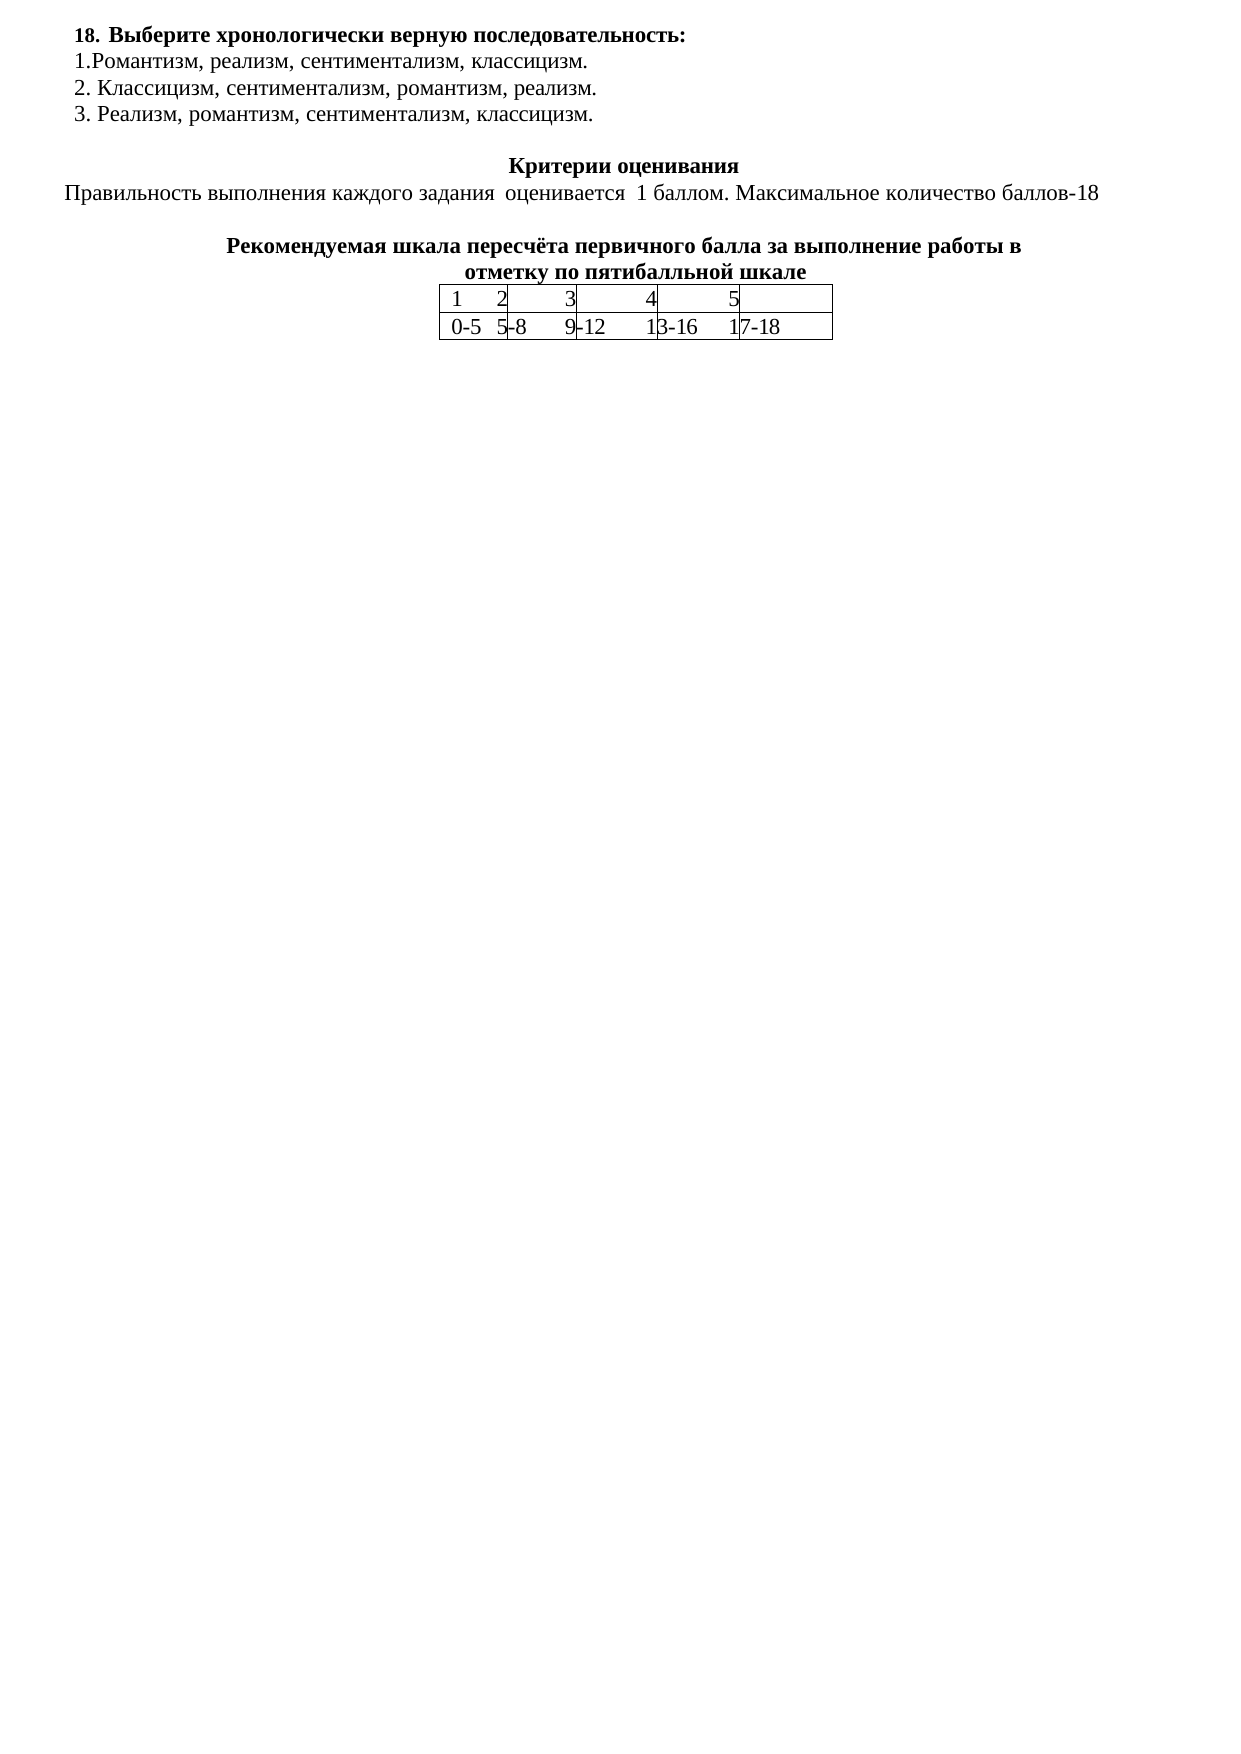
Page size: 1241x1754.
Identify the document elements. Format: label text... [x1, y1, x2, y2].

table_cell 17-18 [740, 313, 832, 339]
table_header 1 [440, 285, 507, 312]
list Романтизм, реализм, сентиментализм, классицизм. [74, 47, 1211, 73]
table_cell 0-5 [440, 313, 507, 339]
table_cell 13-16 [658, 313, 739, 339]
list Выберите хронологически верную последовательность: [74, 21, 1211, 47]
text Рекомендуемая шкала пересчёта первичного балла за выполнение работы в отметку по пятибалльной шкале [222, 232, 1026, 284]
text Критерии оценивания [37, 153, 1211, 179]
table_header 4 [658, 285, 739, 312]
text Правильность выполнения каждого задания оценивается 1 баллом. Максимальное количество баллов-18 [7, 179, 1157, 205]
list Реализм, романтизм, сентиментализм, классицизм. [74, 100, 1211, 126]
list Классицизм, сентиментализм, романтизм, реализм. [74, 73, 1211, 100]
table_cell 5-8 [508, 313, 576, 339]
table_cell 9-12 [577, 313, 657, 339]
table_header 5 [740, 285, 832, 312]
table_header 2 [508, 285, 576, 312]
table_header 3 [577, 285, 657, 312]
